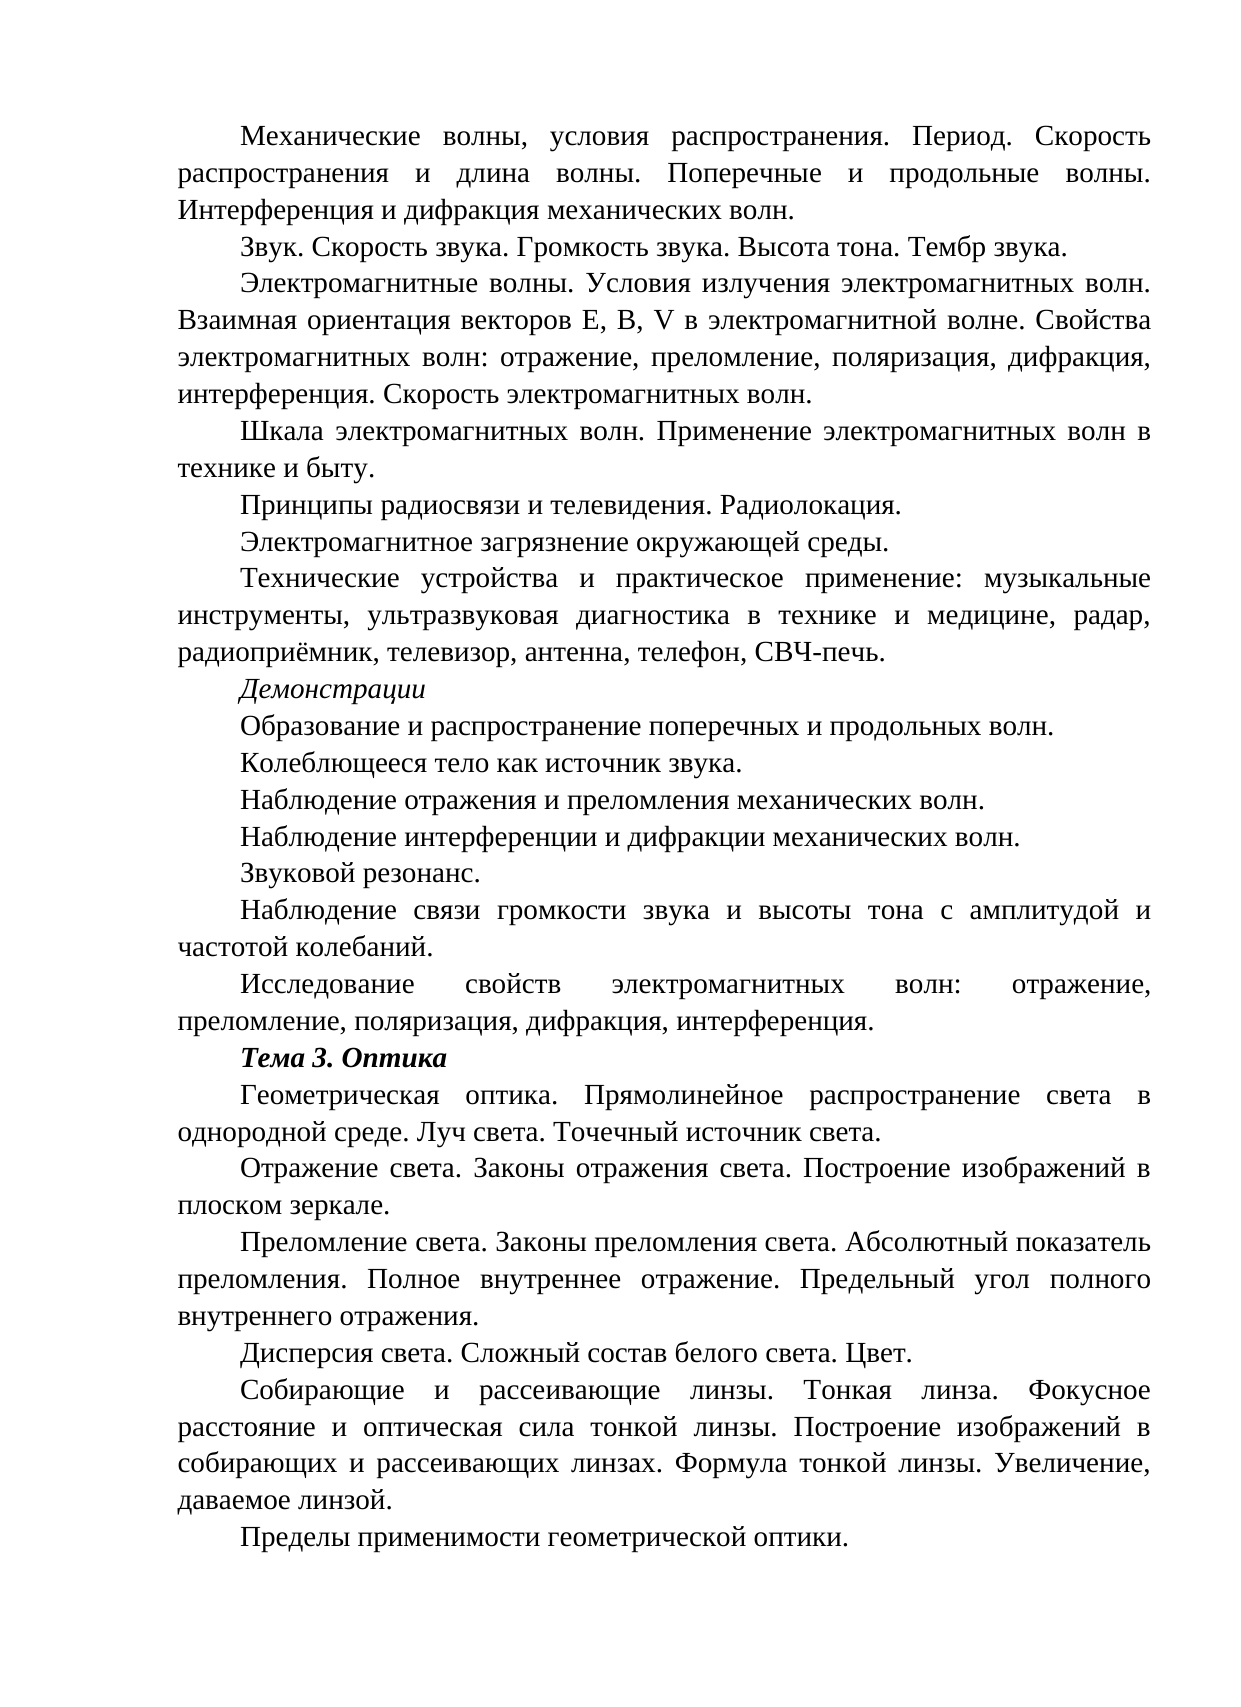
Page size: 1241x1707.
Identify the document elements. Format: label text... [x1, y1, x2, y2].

text Дисперсия света. Сложный состав белого света. Цвет. [177, 1335, 1152, 1368]
text Геометрическая оптика. Прямолинейное распространение света в однородной среде. Луч света. Точечный источник света. [177, 1077, 1152, 1147]
text Наблюдение связи громкости звука и высоты тона с амплитудой и частотой колебаний. [177, 892, 1152, 963]
text Механические волны, условия распространения. Период. Скорость распространения и длина волны. Поперечные и продольные волны. Интерференция и дифракция механических волн. [177, 118, 1152, 225]
text Преломление света. Законы преломления света. Абсолютный показатель преломления. Полное внутреннее отражение. Предельный угол полного внутреннего отражения. [177, 1224, 1152, 1332]
text Электромагнитное загрязнение окружающей среды. [177, 524, 1152, 557]
text Звуковой резонанс. [177, 856, 1152, 889]
text Звук. Скорость звука. Громкость звука. Высота тона. Тембр звука. [177, 229, 1152, 262]
text Наблюдение интерференции и дифракции механических волн. [177, 819, 1152, 852]
text Принципы радиосвязи и телевидения. Радиолокация. [177, 487, 1152, 520]
text Шкала электромагнитных волн. Применение электромагнитных волн в технике и быту. [177, 413, 1152, 483]
text Демонстрации [177, 671, 1152, 705]
text Образование и распространение поперечных и продольных волн. [177, 708, 1152, 742]
text Электромагнитные волны. Условия излучения электромагнитных волн. Взаимная ориентация векторов E, B, V в электромагнитной волне. Свойства электромагнитных волн: отражение, преломление, поляризация, дифракция, интерференция. Скорость электромагнитных волн. [177, 266, 1152, 410]
text Отражение света. Законы отражения света. Построение изображений в плоском зеркале. [177, 1151, 1152, 1221]
text Технические устройства и практическое применение: музыкальные инструменты, ультразвуковая диагностика в технике и медицине, радар, радиоприёмник, телевизор, антенна, телефон, СВЧ-печь. [177, 561, 1152, 668]
text Колеблющееся тело как источник звука. [177, 745, 1152, 778]
text Тема 3. Оптика [177, 1040, 1152, 1073]
text Наблюдение отражения и преломления механических волн. [177, 782, 1152, 815]
text Пределы применимости геометрической оптики. [177, 1519, 1152, 1553]
text Собирающие и рассеивающие линзы. Тонкая линза. Фокусное расстояние и оптическая сила тонкой линзы. Построение изображений в собирающих и рассеивающих линзах. Формула тонкой линзы. Увеличение, даваемое линзой. [177, 1372, 1152, 1516]
text Исследование свойств электромагнитных волн: отражение, преломление, поляризация, дифракция, интерференция. [177, 966, 1152, 1037]
